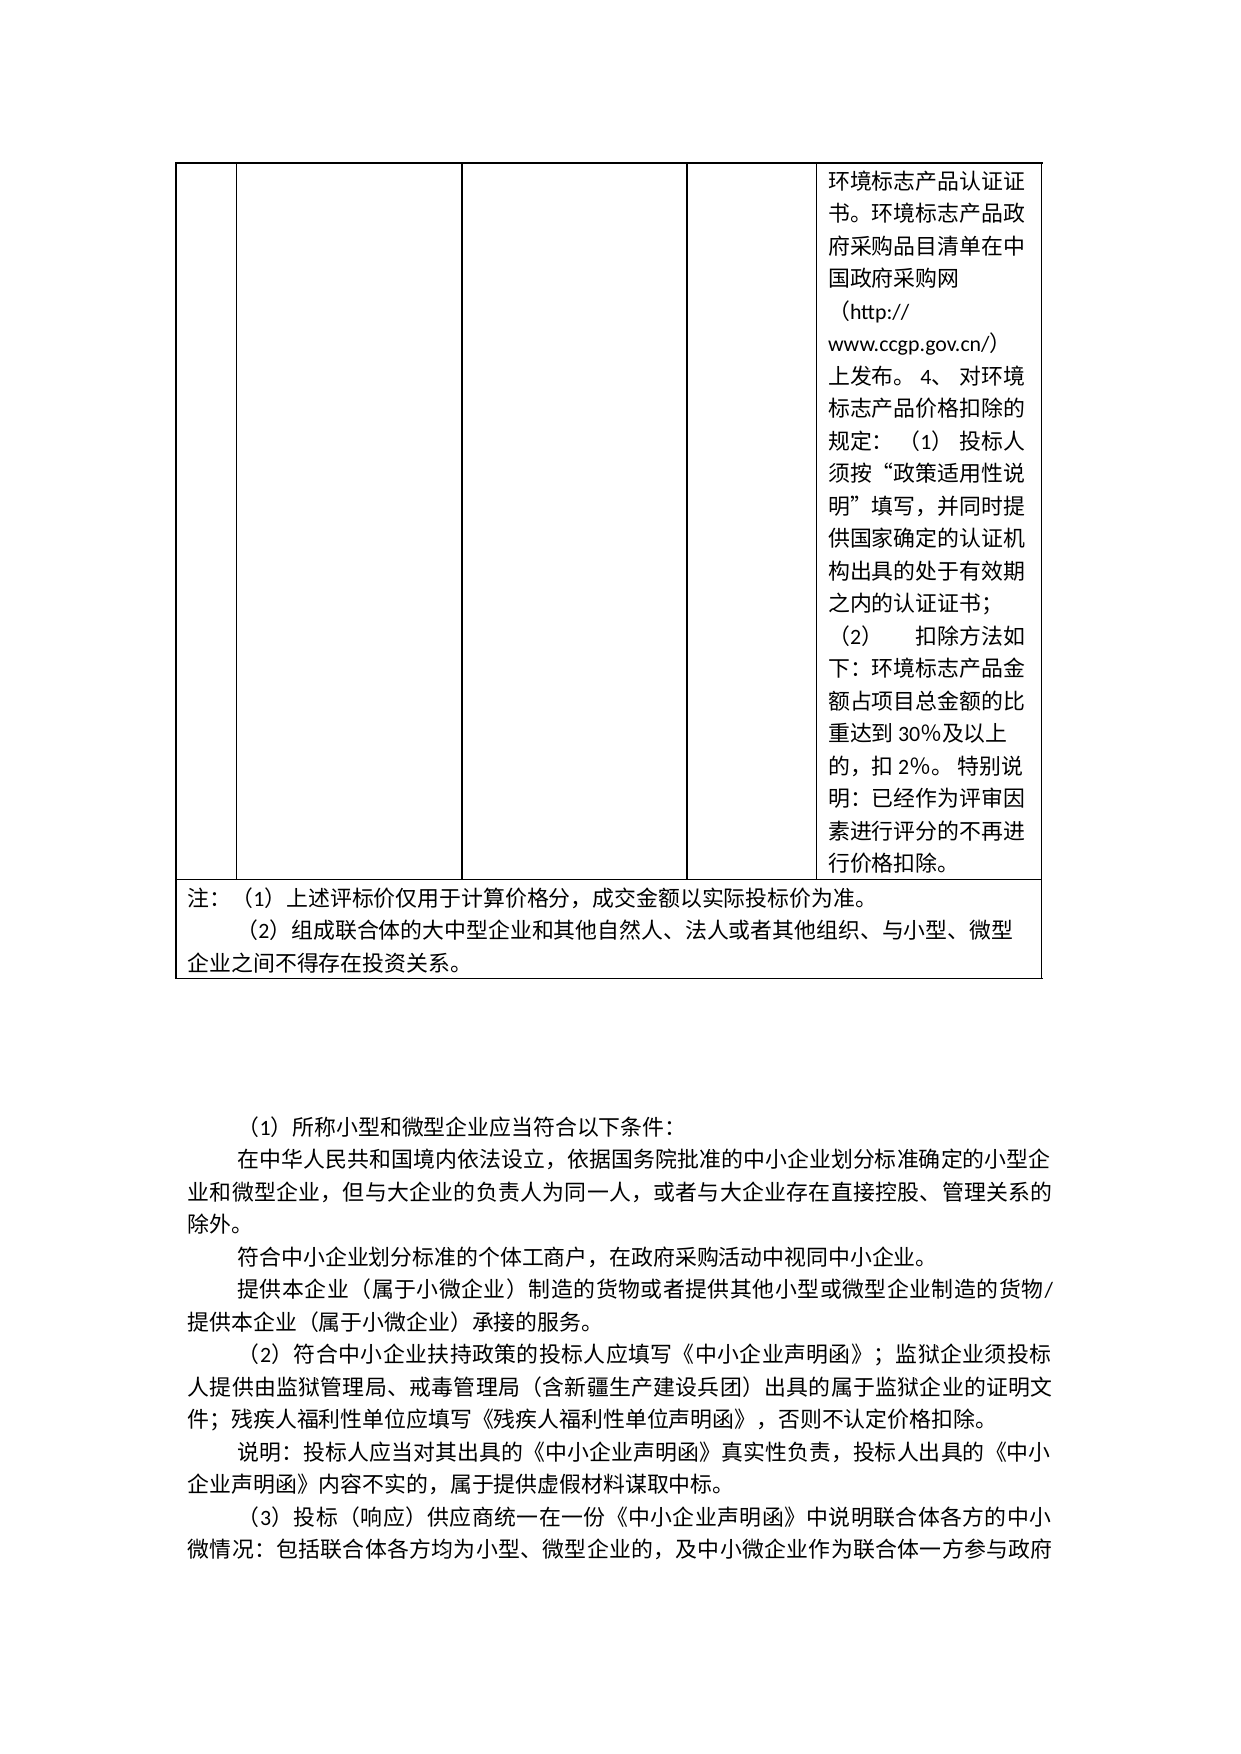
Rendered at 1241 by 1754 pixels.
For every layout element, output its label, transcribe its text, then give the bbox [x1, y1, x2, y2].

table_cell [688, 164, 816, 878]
text （1）所称小型和微型企业应当符合以下条件： [187, 1109, 1053, 1142]
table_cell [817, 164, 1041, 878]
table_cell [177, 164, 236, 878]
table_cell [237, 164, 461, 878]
text 说明：投标人应当对其出具的《中小企业声明函》真实性负责，投标人出具的《中小企业声明函》内容不实的，属于提供虚假材料谋取中标。 [187, 1434, 1053, 1499]
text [187, 1499, 1053, 1564]
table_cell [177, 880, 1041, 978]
text 符合中小企业划分标准的个体工商户，在政府采购活动中视同中小企业。 [187, 1239, 1053, 1272]
text （2）符合中小企业扶持政策的投标人应填写《中小企业声明函》；监狱企业须投标人提供由监狱管理局、戒毒管理局（含新疆生产建设兵团）出具的属于监狱企业的证明文件；残疾人福利性单位应填写《残疾人福利性单位声明函》，否则不认定价格扣除。 [187, 1337, 1053, 1434]
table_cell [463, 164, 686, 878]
text 提供本企业（属于小微企业）制造的货物或者提供其他小型或微型企业制造的货物/提供本企业（属于小微企业）承接的服务。 [187, 1272, 1053, 1337]
text 在中华人民共和国境内依法设立，依据国务院批准的中小企业划分标准确定的小型企业和微型企业，但与大企业的负责人为同一人，或者与大企业存在直接控股、管理关系的除外。 [187, 1142, 1053, 1239]
